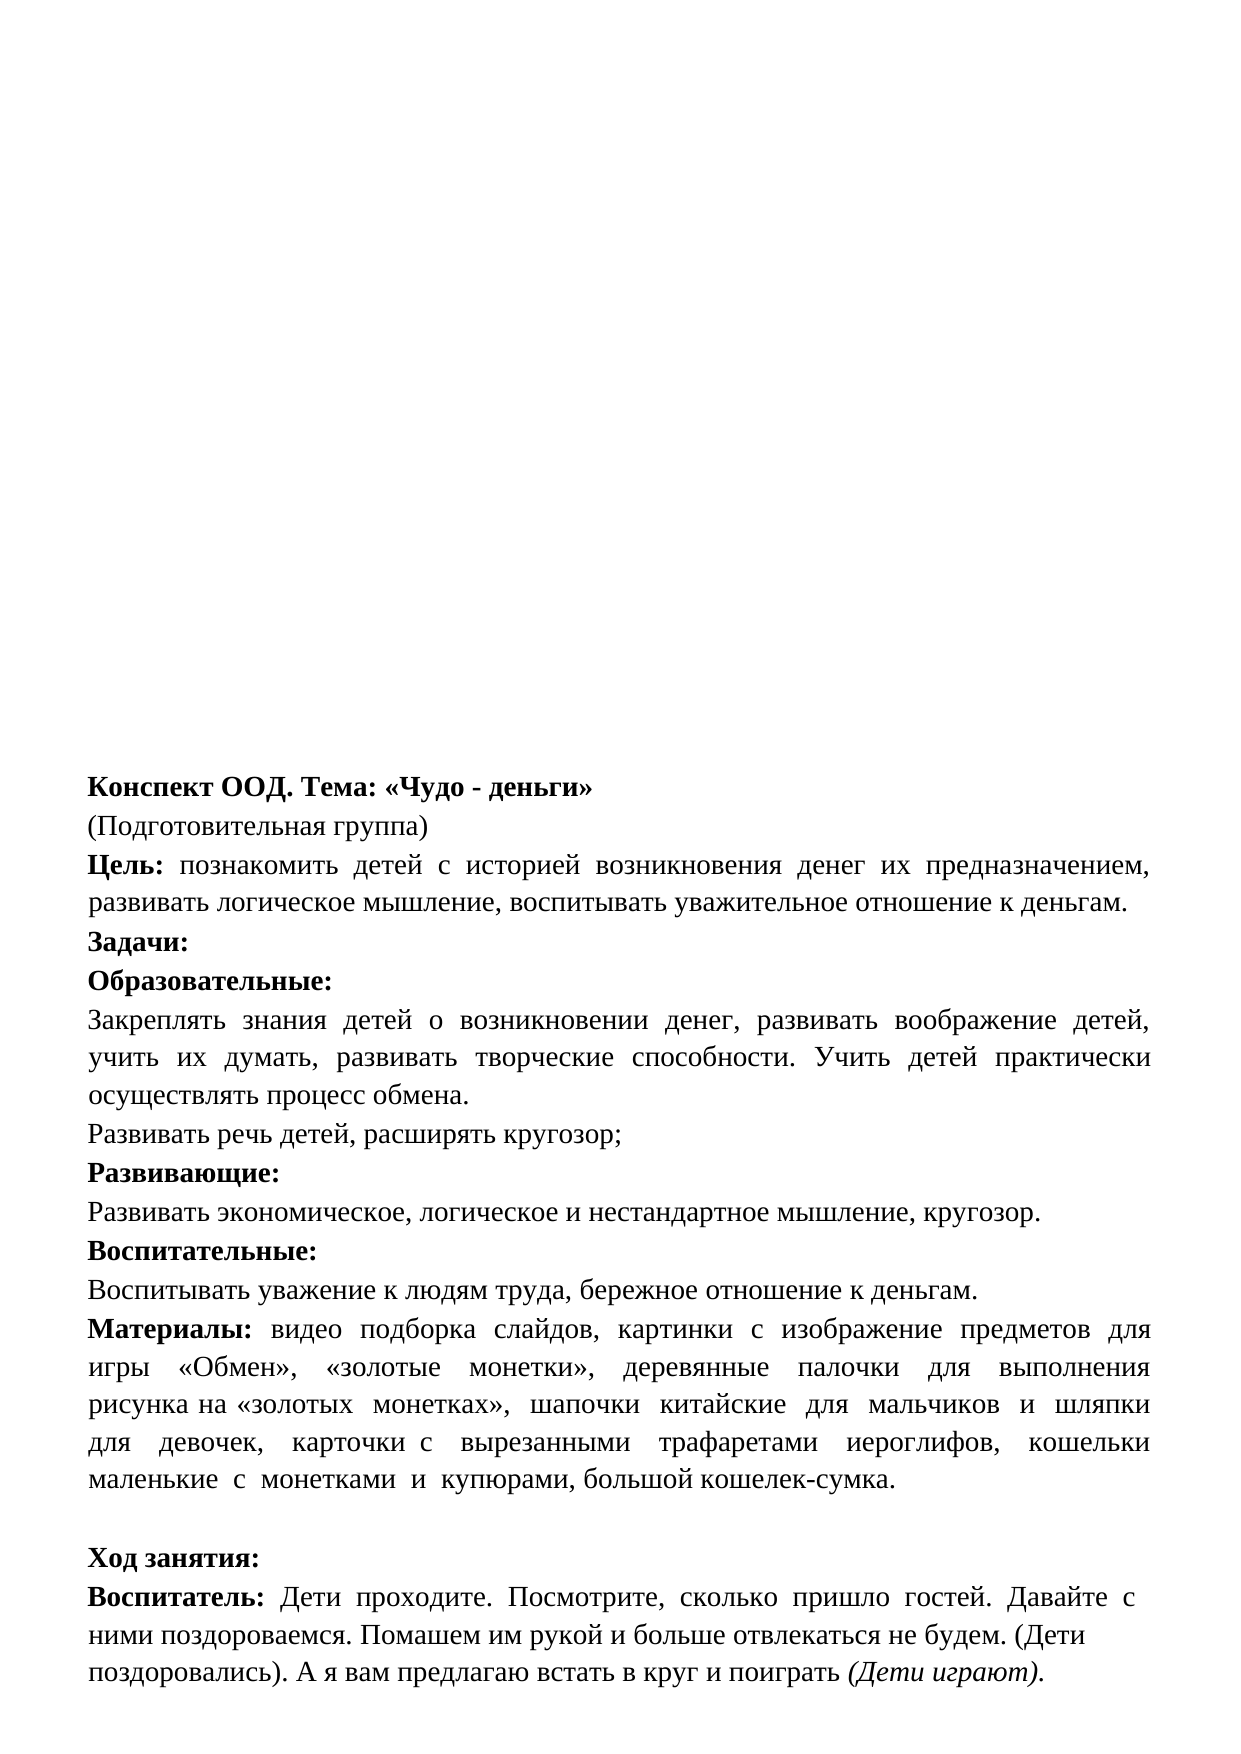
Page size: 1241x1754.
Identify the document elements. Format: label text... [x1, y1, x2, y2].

text Задачи: [87, 924, 1155, 957]
text Цель: познакомить детей с историей возникновения денег их предназначением, развивать логическое мышление, воспитывать уважительное отношение к деньгам. [87, 847, 1152, 918]
text (Подготовительная группа) [87, 808, 1152, 842]
text Образовательные: [87, 963, 1155, 996]
text Конспект ООД. Тема: «Чудо - деньги» [87, 769, 1155, 802]
text Воспитательные: [87, 1233, 1155, 1267]
text Развивать речь детей, расширять кругозор; [87, 1116, 1152, 1149]
text Развивающие: [87, 1155, 1155, 1189]
text Материалы: видео подборка слайдов, картинки с изображение предметов для игры «Обмен», «золотые монетки», деревянные палочки для выполнения рисунка на «золотых монетках», шапочки китайские для мальчиков и шляпки для девочек, карточки с вырезанными трафаретами иероглифов, кошельки маленькие с монетками и купюрами, большой кошелек-сумка. [87, 1312, 1152, 1495]
text Ход занятия: [87, 1540, 1155, 1574]
text Закреплять знания детей о возникновении денег, развивать воображение детей, учить их думать, развивать творческие способности. Учить детей практически осуществлять процесс обмена. [87, 1002, 1152, 1111]
text Развивать экономическое, логическое и нестандартное мышление, кругозор. [87, 1194, 1152, 1228]
text Воспитывать уважение к людям труда, бережное отношение к деньгам. [87, 1272, 1152, 1306]
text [87, 1579, 1152, 1688]
